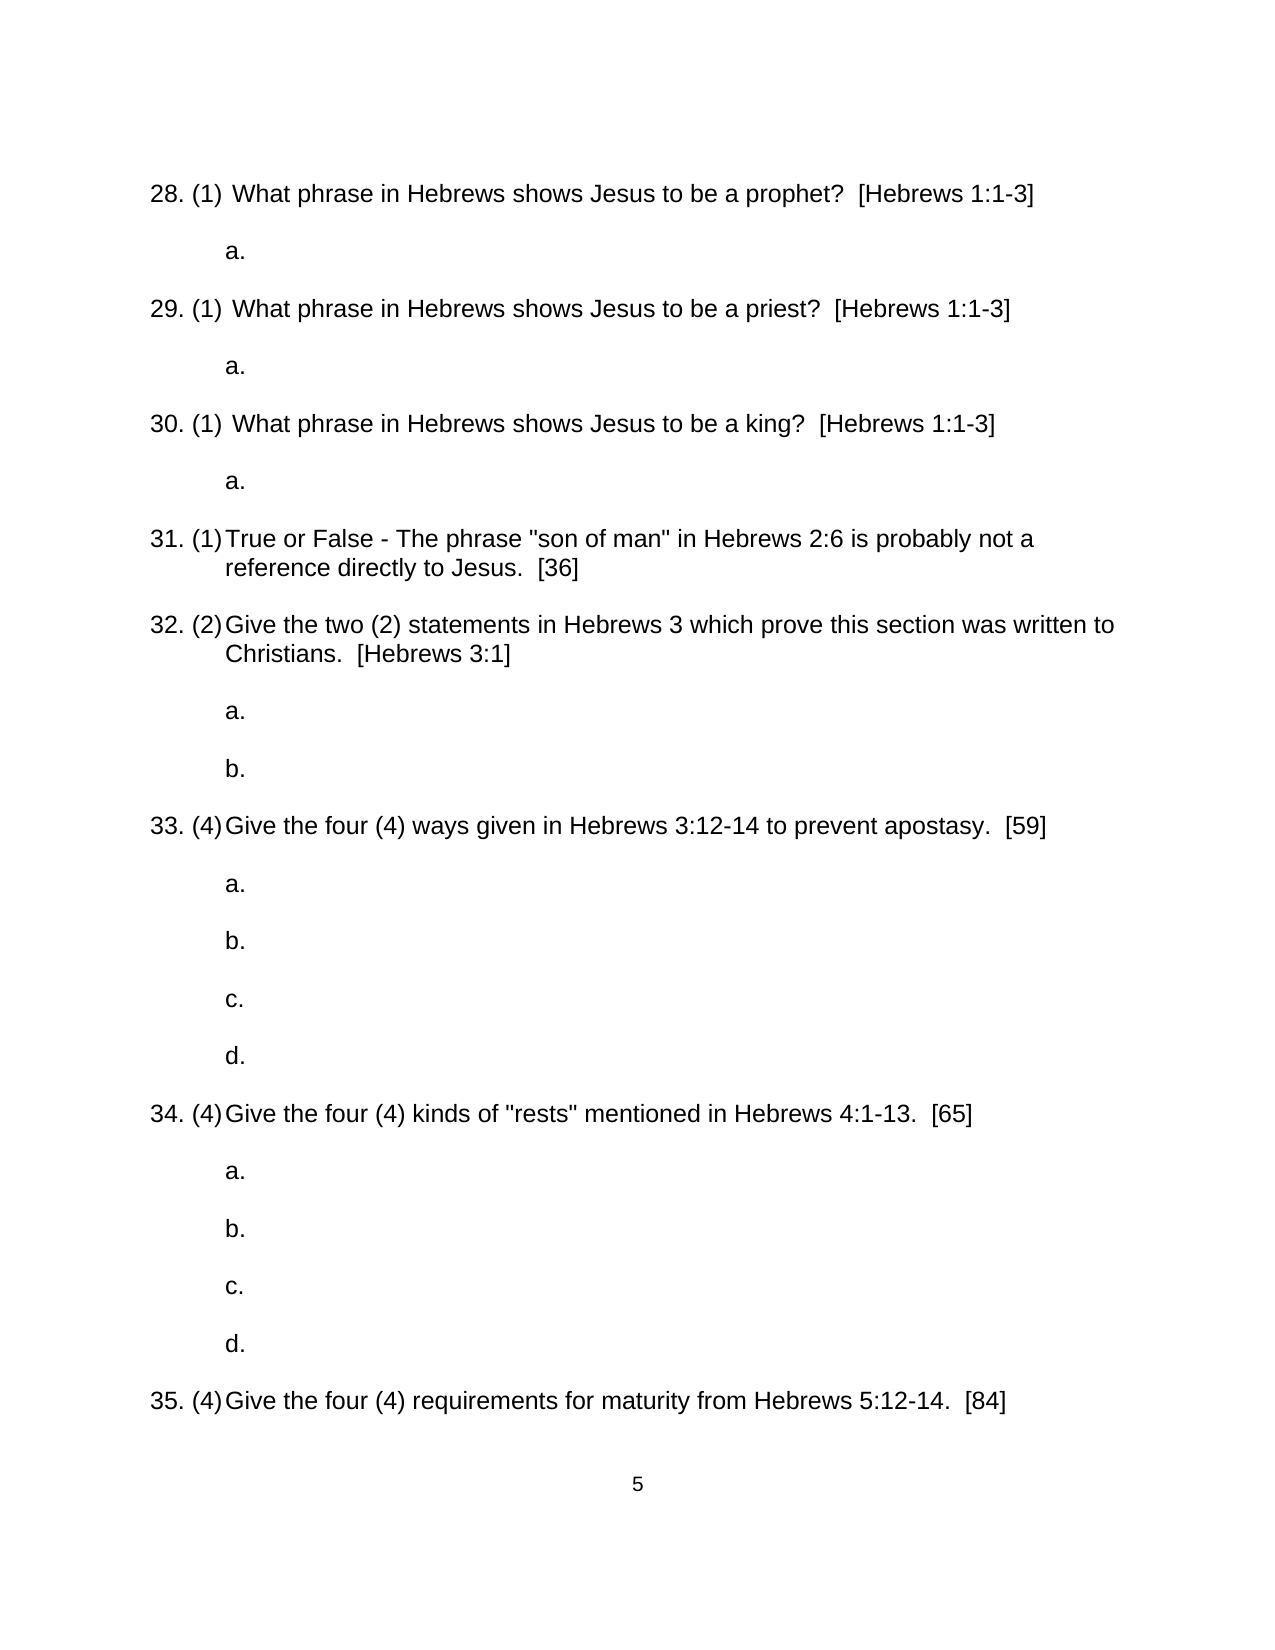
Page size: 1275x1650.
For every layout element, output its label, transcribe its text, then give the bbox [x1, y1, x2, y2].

text 32. (2) Give the two (2) statements in Hebrews 3 which prove this section was written to Christians. [Hebrews 3:1] [150, 610, 1125, 667]
text a. [225, 869, 1125, 897]
text 29. (1) What phrase in Hebrews shows Jesus to be a priest? [Hebrews 1:1-3] [150, 294, 1125, 322]
text d. [225, 1041, 1125, 1070]
text 35. (4) Give the four (4) requirements for maturity from Hebrews 5:12-14. [84] [150, 1386, 1125, 1415]
text a. [225, 696, 1125, 725]
text b. [150, 926, 1125, 955]
text c. [225, 1271, 1125, 1300]
text a. [225, 466, 1125, 495]
text 28. (1) What phrase in Hebrews shows Jesus to be a prophet? [Hebrews 1:1-3] [150, 179, 1125, 207]
text a. [225, 236, 1125, 265]
text 33. (4) Give the four (4) ways given in Hebrews 3:12-14 to prevent apostasy. [59] [150, 811, 1125, 840]
text c. [150, 984, 1125, 1012]
text 30. (1) What phrase in Hebrews shows Jesus to be a king? [Hebrews 1:1-3] [150, 409, 1125, 437]
text 34. (4) Give the four (4) kinds of "rests" mentioned in Hebrews 4:1-13. [65] [150, 1099, 1125, 1127]
text 31. (1) True or False - The phrase "son of man" in Hebrews 2:6 is probably not a reference directly to Jesus. [36] [150, 524, 1125, 581]
text d. [225, 1329, 1125, 1357]
text b. [225, 1214, 1125, 1242]
text a. [225, 351, 1125, 380]
text b. [150, 754, 1125, 782]
text a. [225, 1156, 1125, 1185]
